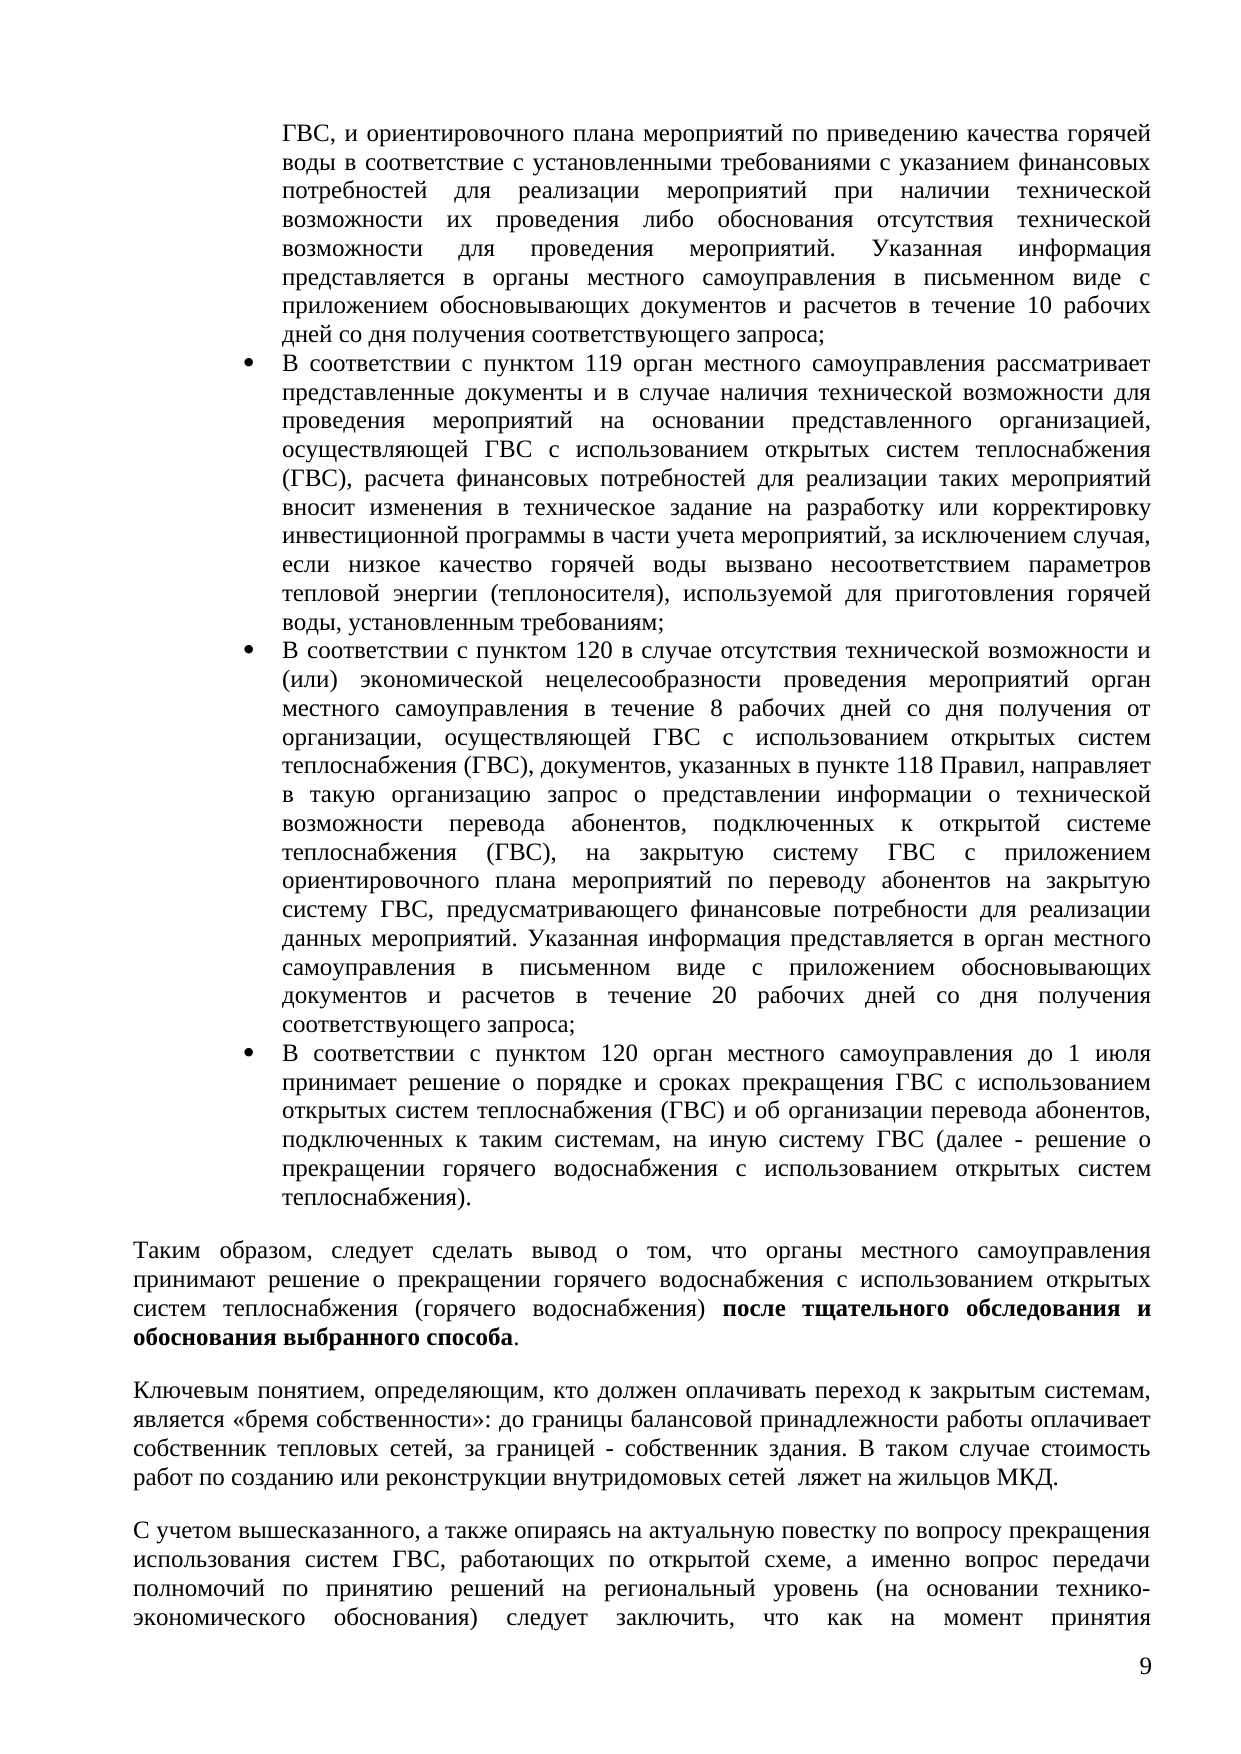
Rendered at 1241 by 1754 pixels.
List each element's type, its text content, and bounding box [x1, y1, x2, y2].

list В соответствии с пунктом 120 орган местного самоуправления до 1 июля принимает решение о порядке и сроках прекращения ГВС с использованием открытых систем теплоснабжения (ГВС) и об организации перевода абонентов, подключенных к таким системам, на иную систему ГВС (далее - решение о прекращении горячего водоснабжения с использованием открытых систем теплоснабжения). [244, 1038, 1152, 1211]
list В соответствии с пунктом 119 орган местного самоуправления рассматривает представленные документы и в случае наличия технической возможности для проведения мероприятий на основании представленного организацией, осуществляющей ГВС с использованием открытых систем теплоснабжения (ГВС), расчета финансовых потребностей для реализации таких мероприятий вносит изменения в техническое задание на разработку или корректировку инвестиционной программы в части учета мероприятий, за исключением случая, если низкое качество горячей воды вызвано несоответствием параметров тепловой энергии (теплоносителя), используемой для приготовления горячей воды, установленным требованиям; [244, 348, 1152, 636]
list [244, 118, 1152, 348]
text Ключевым понятием, определяющим, кто должен оплачивать переход к закрытым системам, является «бремя собственности»: до границы балансовой принадлежности работы оплачивает собственник тепловых сетей, за границей - собственник здания. В таком случае стоимость работ по созданию или реконструкции внутридомовых сетей ляжет на жильцов МКД. [133, 1376, 1152, 1491]
text Таким образом, следует сделать вывод о том, что органы местного самоуправления принимают решение о прекращении горячего водоснабжения с использованием открытых систем теплоснабжения (горячего водоснабжения) после тщательного обследования и обоснования выбранного способа. [133, 1236, 1152, 1351]
list В соответствии с пунктом 120 в случае отсутствия технической возможности и (или) экономической нецелесообразности проведения мероприятий орган местного самоуправления в течение 8 рабочих дней со дня получения от организации, осуществляющей ГВС с использованием открытых систем теплоснабжения (ГВС), документов, указанных в пункте 118 Правил, направляет в такую организацию запрос о представлении информации о технической возможности перевода абонентов, подключенных к открытой системе теплоснабжения (ГВС), на закрытую систему ГВС с приложением ориентировочного плана мероприятий по переводу абонентов на закрытую систему ГВС, предусматривающего финансовые потребности для реализации данных мероприятий. Указанная информация представляется в орган местного самоуправления в письменном виде с приложением обосновывающих документов и расчетов в течение 20 рабочих дней со дня получения соответствующего запроса; [244, 636, 1152, 1038]
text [133, 1516, 1152, 1631]
